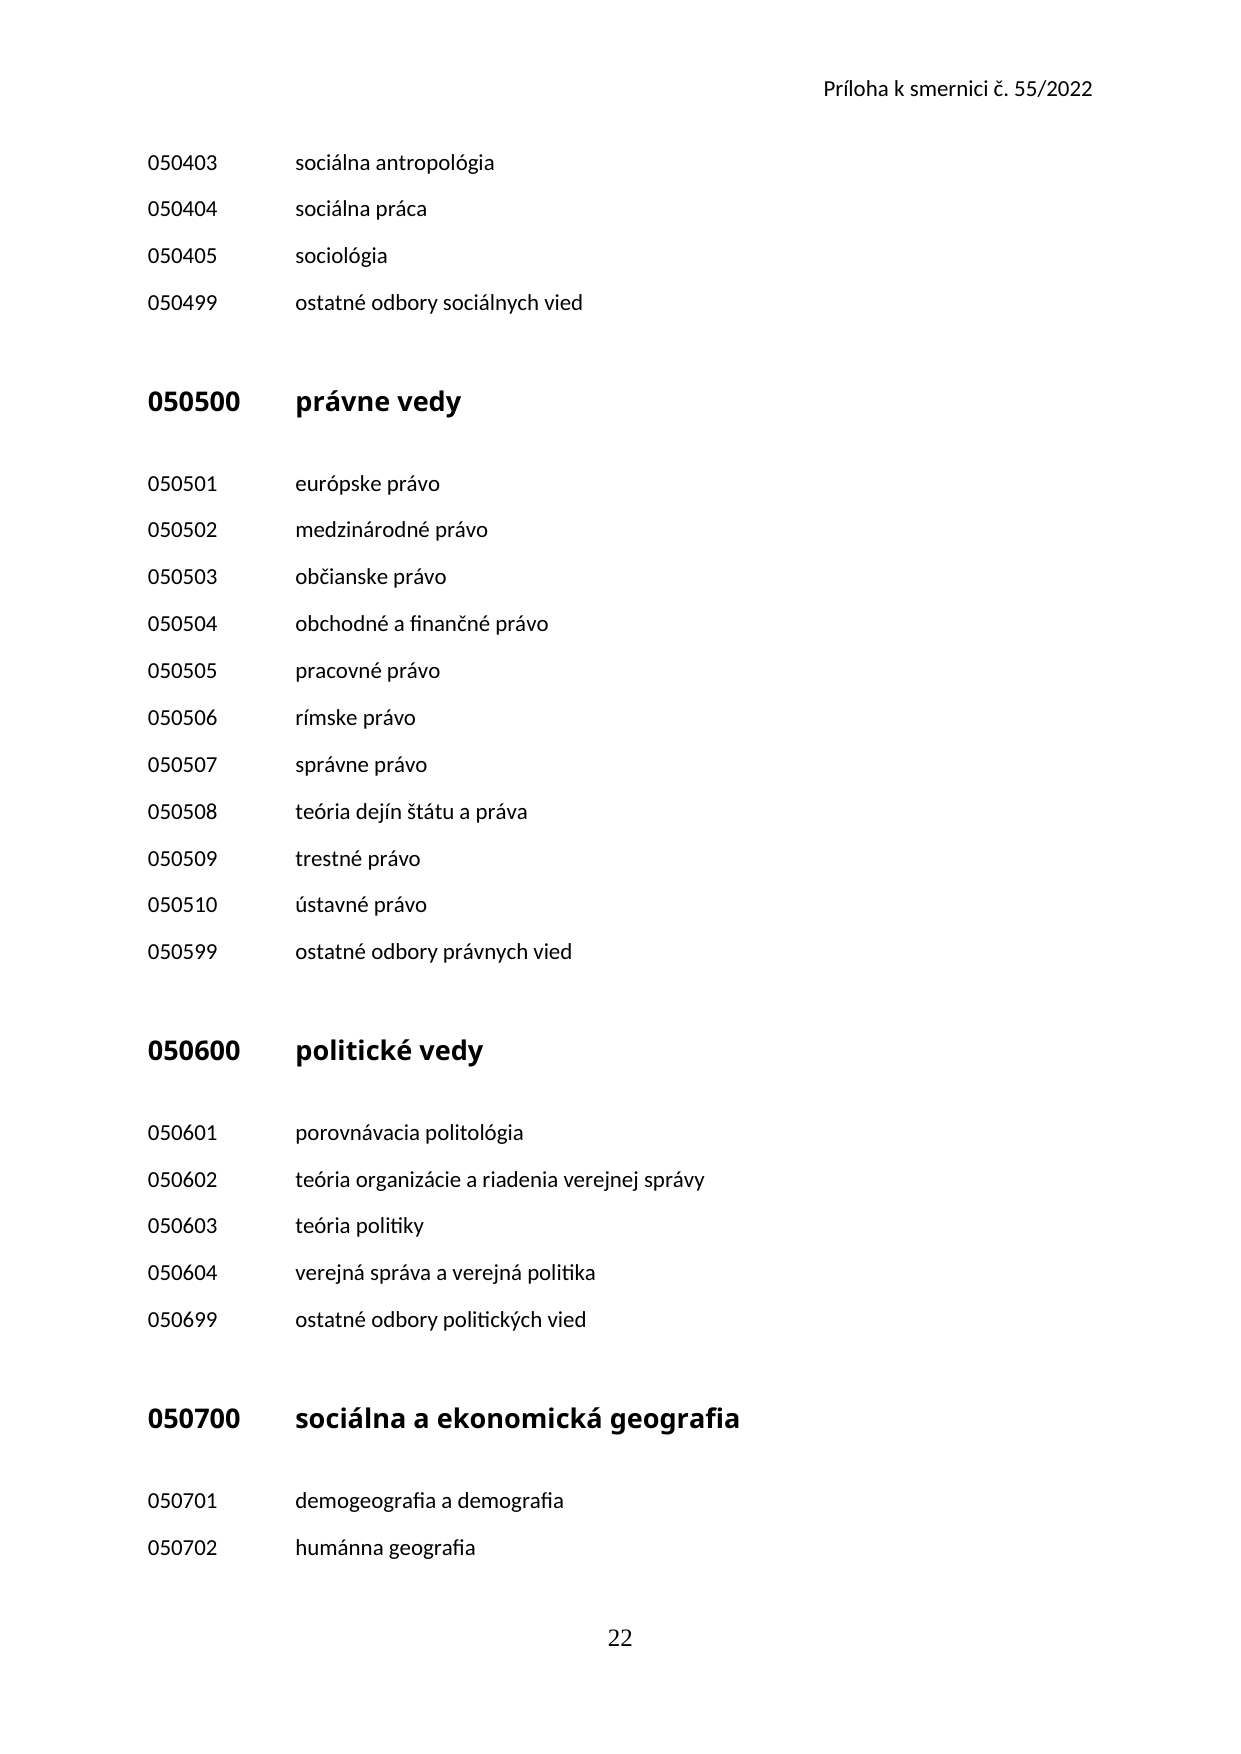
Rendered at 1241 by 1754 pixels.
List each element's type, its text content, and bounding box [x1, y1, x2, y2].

text 050699 ostatné odbory politických vied [148, 1305, 1093, 1333]
text 050509 trestné právo [148, 844, 1093, 872]
text 050502 medzinárodné právo [148, 516, 1093, 543]
text 050505 pracovné právo [148, 656, 1093, 684]
text 050499 ostatné odbory sociálnych vied [148, 288, 1093, 316]
text 050602 teória organizácie a riadenia verejnej správy [148, 1165, 1093, 1193]
text 050510 ústavné právo [148, 891, 1093, 918]
text 050403 sociálna antropológia [148, 148, 1093, 176]
text 050702 humánna geografia [148, 1533, 1093, 1561]
text 050599 ostatné odbory právnych vied [148, 937, 1093, 965]
text 050503 občianske právo [148, 562, 1093, 590]
text 050601 porovnávacia politológia [148, 1118, 1093, 1146]
text 050501 európske právo [148, 469, 1093, 497]
text 050504 obchodné a finančné právo [148, 609, 1093, 637]
subtitle 050500 právne vedy [148, 382, 1093, 419]
text 050507 správne právo [148, 750, 1093, 778]
text 050701 demogeografia a demografia [148, 1486, 1093, 1514]
text 050604 verejná správa a verejná politika [148, 1258, 1093, 1286]
subtitle 050700 sociálna a ekonomická geografia [148, 1399, 1093, 1436]
text 050506 rímske právo [148, 703, 1093, 731]
text 050508 teória dejín štátu a práva [148, 797, 1093, 825]
text 050405 sociológia [148, 241, 1093, 269]
subtitle 050600 politické vedy [148, 1031, 1093, 1068]
text 050404 sociálna práca [148, 194, 1093, 222]
text 050603 teória politiky [148, 1212, 1093, 1239]
